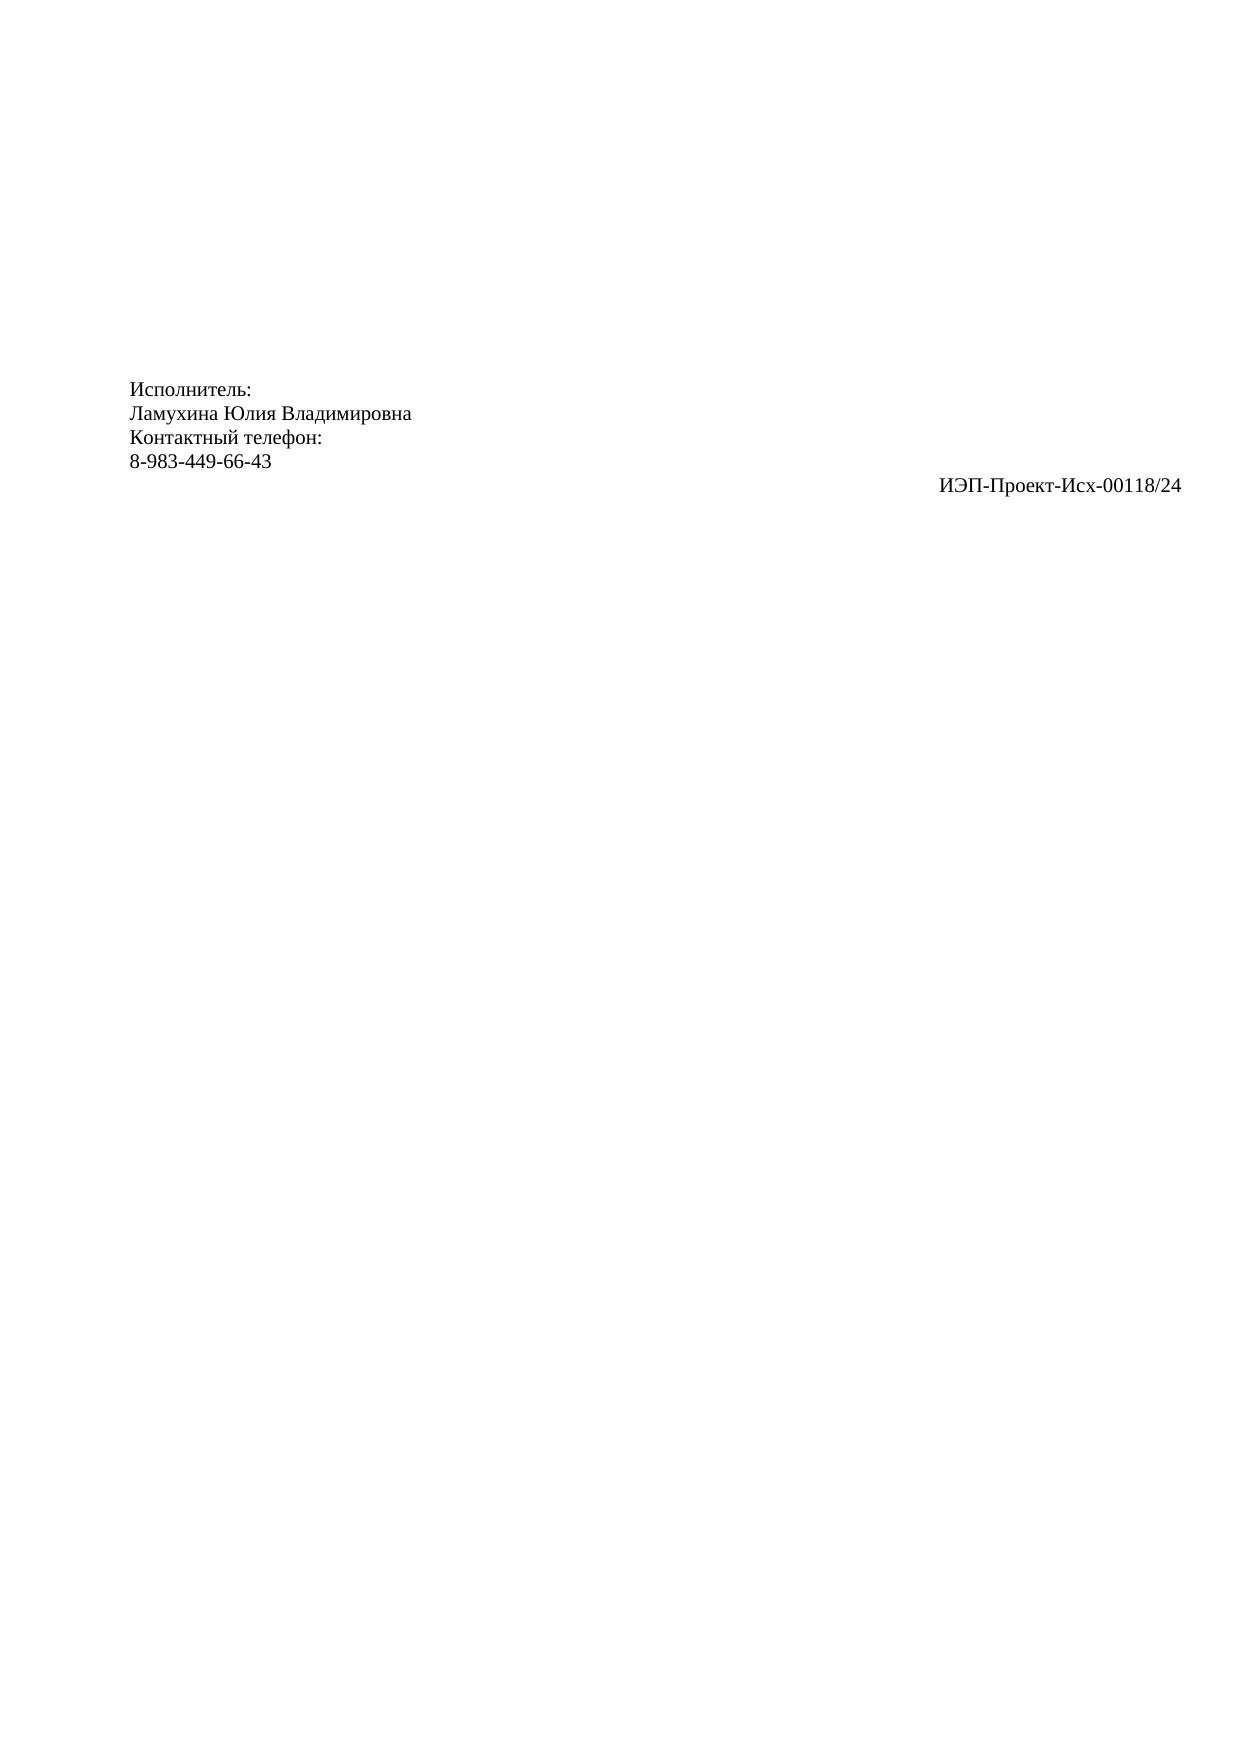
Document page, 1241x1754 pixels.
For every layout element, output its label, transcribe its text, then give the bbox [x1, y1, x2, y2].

table_cell Контактный телефон: [118, 425, 1192, 449]
table_cell Ламухина Юлия Владимировна [118, 401, 1192, 425]
table_cell 8-983-449-66-43 [118, 449, 1192, 473]
table_cell ИЭП-Проект-Исх-00118/24 [118, 473, 1192, 497]
table_header Исполнитель: [118, 377, 1192, 401]
